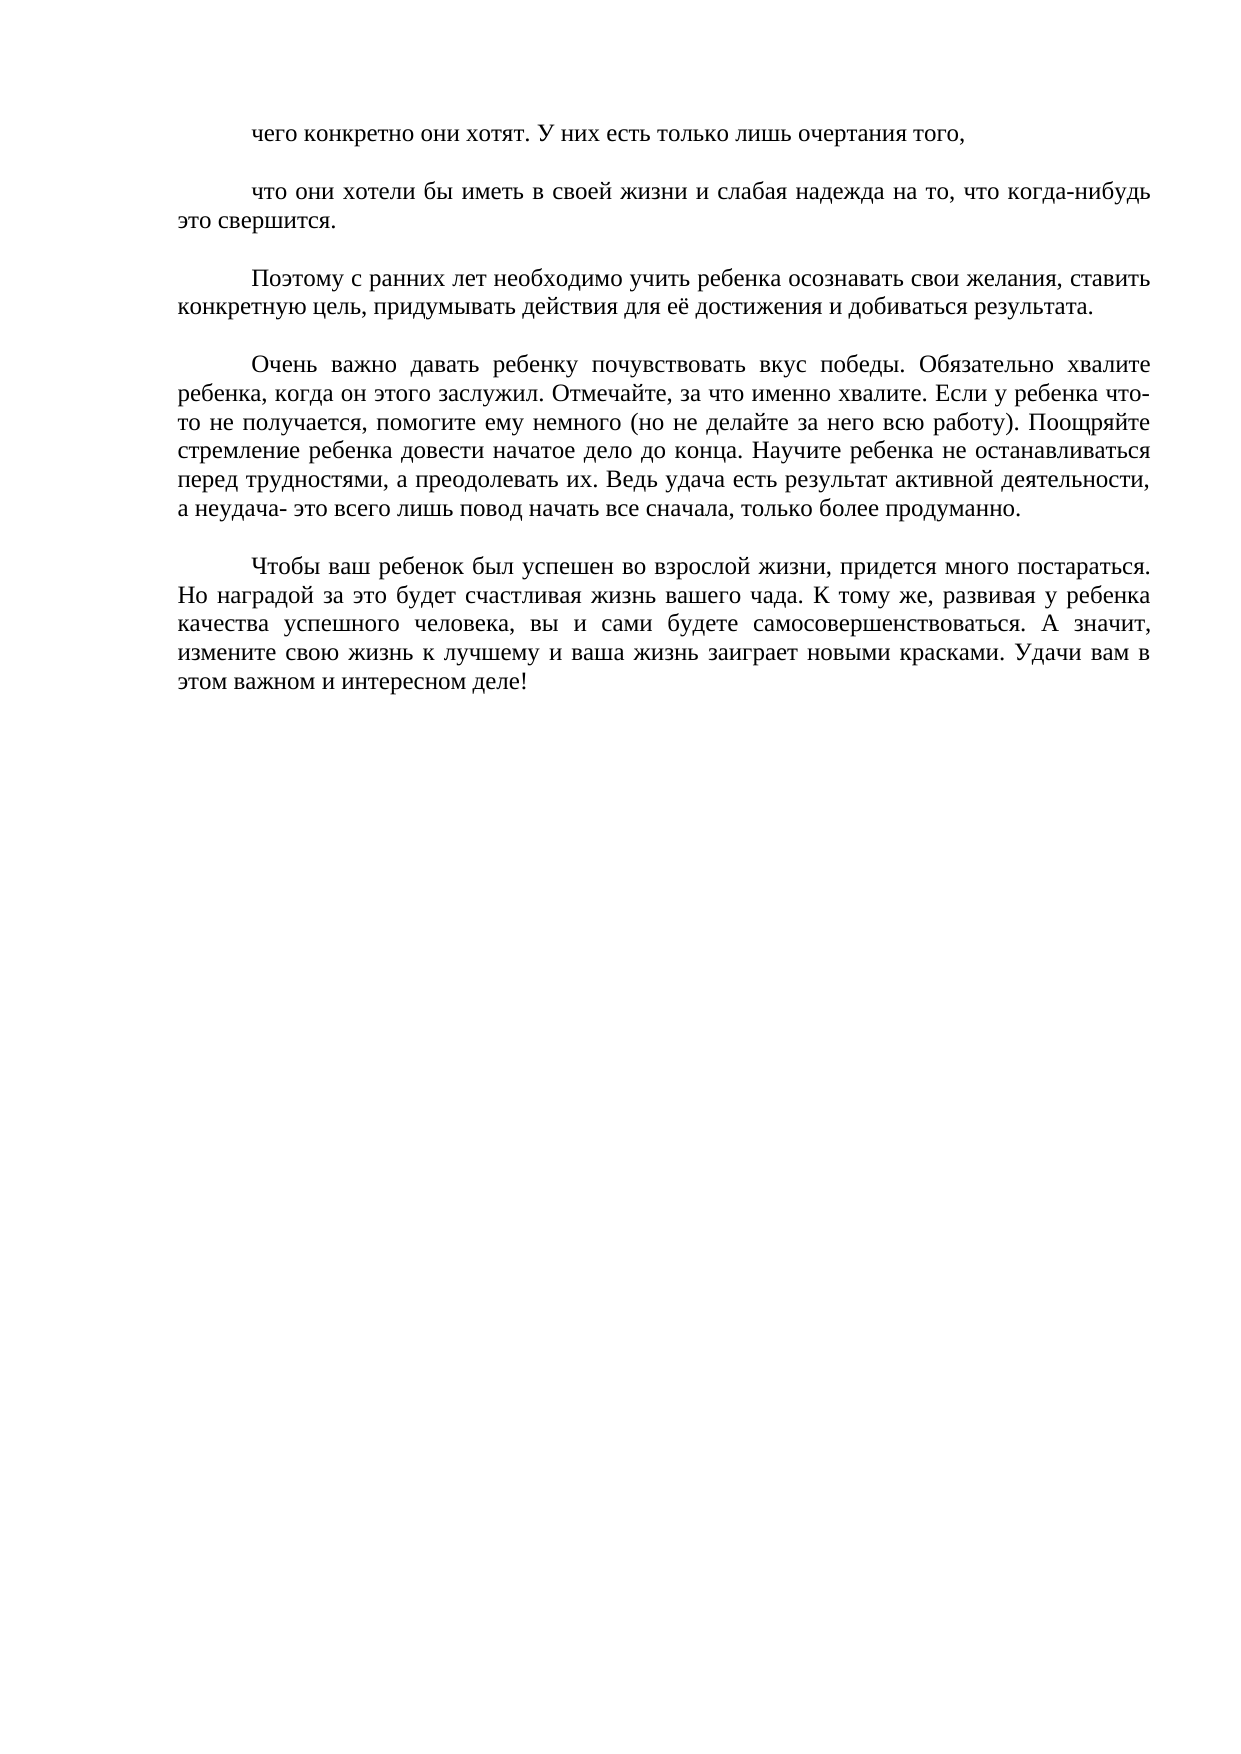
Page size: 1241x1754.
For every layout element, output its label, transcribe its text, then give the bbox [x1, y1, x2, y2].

text Чтобы ваш ребенок был успешен во взрослой жизни, придется много постараться. Но наградой за это будет счастливая жизнь вашего чада. К тому же, развивая у ребенка качества успешного человека, вы и сами будете самосовершенствоваться. А значит, измените свою жизнь к лучшему и ваша жизнь заиграет новыми красками. Удачи вам в этом важном и интересном деле! [177, 551, 1152, 695]
text что они хотели бы иметь в своей жизни и слабая надежда на то, что когда-нибудь это свершится. [177, 176, 1152, 233]
text Поэтому с ранних лет необходимо учить ребенка осознавать свои желания, ставить конкретную цель, придумывать действия для её достижения и добиваться результата. [177, 263, 1152, 320]
text Очень важно давать ребенку почувствовать вкус победы. Обязательно хвалите ребенка, когда он этого заслужил. Отмечайте, за что именно хвалите. Если у ребенка что-то не получается, помогите ему немного (но не делайте за него всю работу). Поощряйте стремление ребенка довести начатое дело до конца. Научите ребенка не останавливаться перед трудностями, а преодолевать их. Ведь удача есть результат активной деятельности, а неудача- это всего лишь повод начать все сначала, только более продуманно. [177, 349, 1152, 522]
text чего конкретно они хотят. У них есть только лишь очертания того, [177, 118, 1152, 147]
